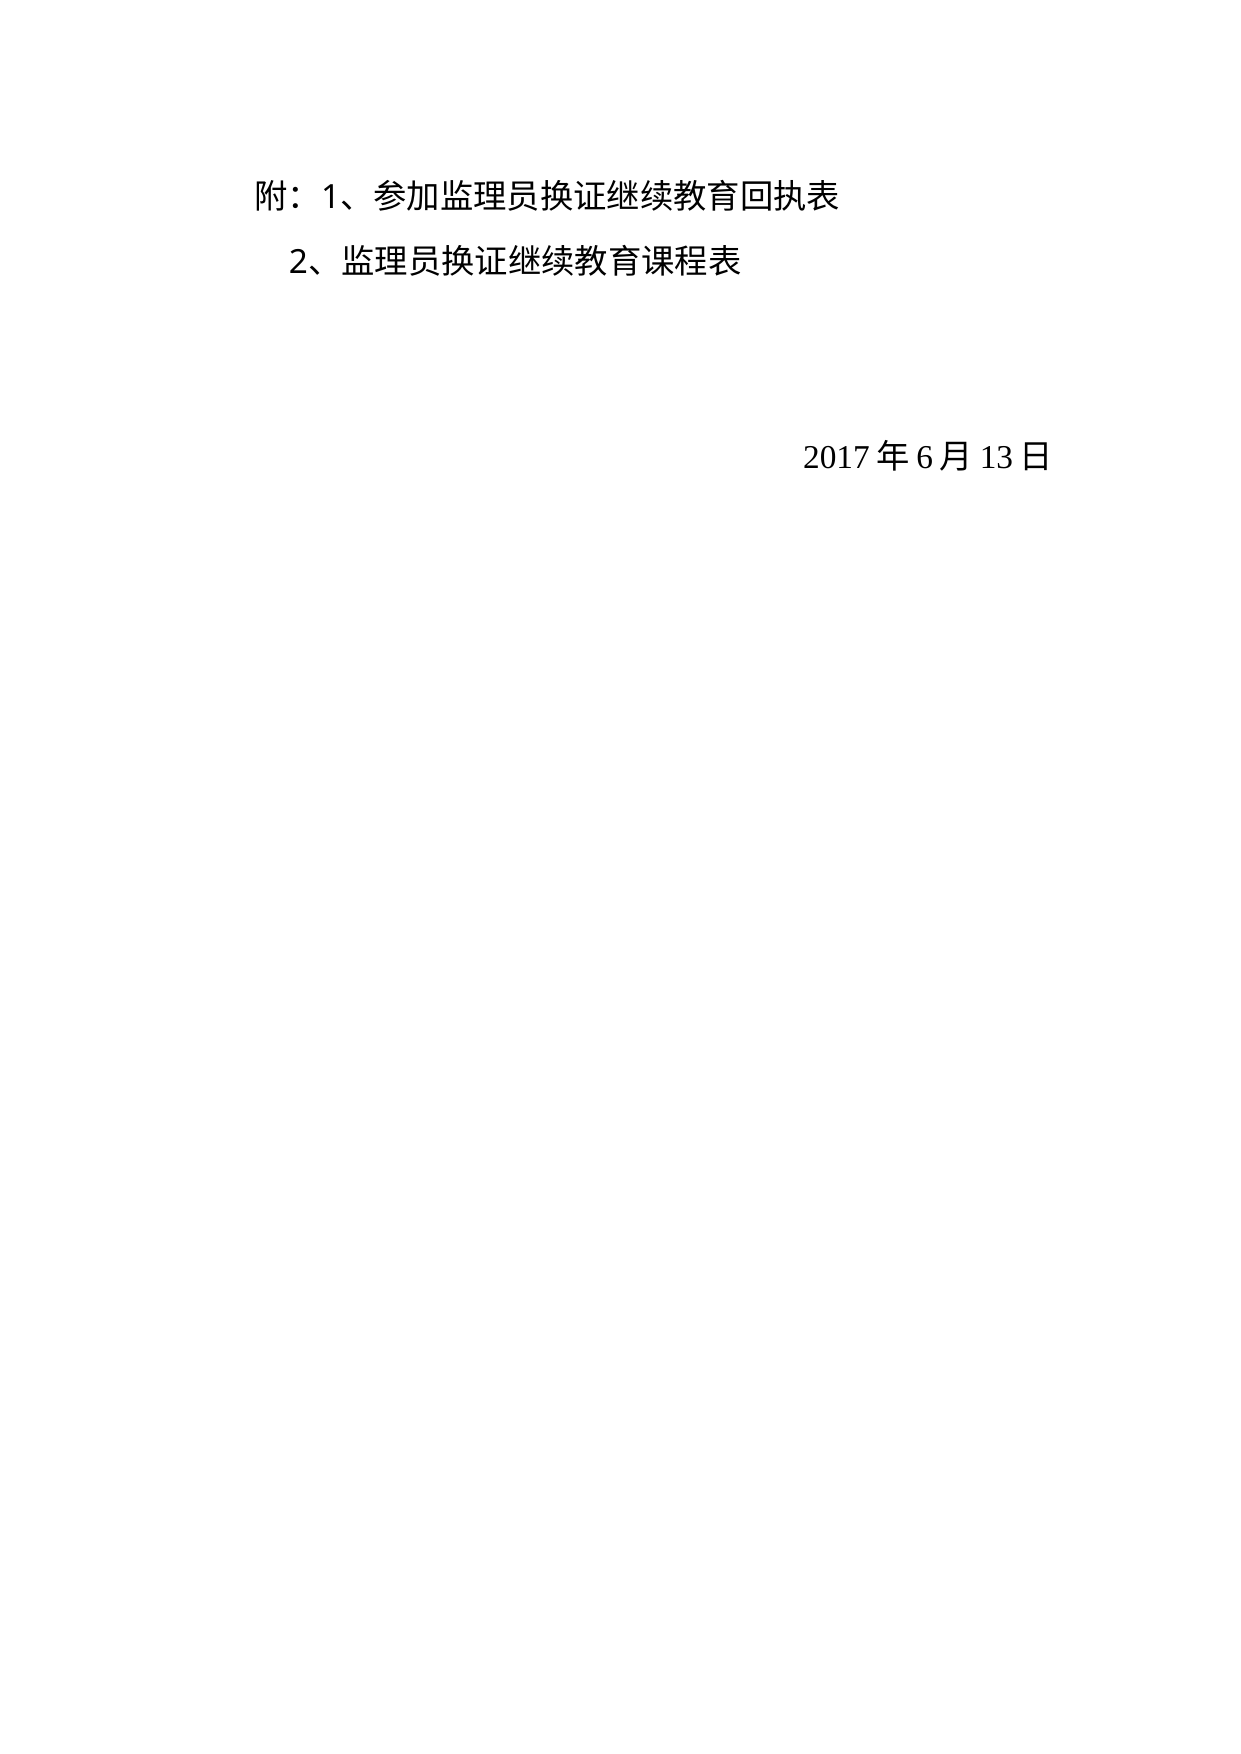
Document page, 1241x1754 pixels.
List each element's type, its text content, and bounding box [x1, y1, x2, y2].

list 附：1、参加监理员换证继续教育回执表 [187, 162, 1053, 227]
list 2、监理员换证继续教育课程表 [187, 227, 1053, 292]
list 2017年6月13日 [187, 422, 1053, 487]
